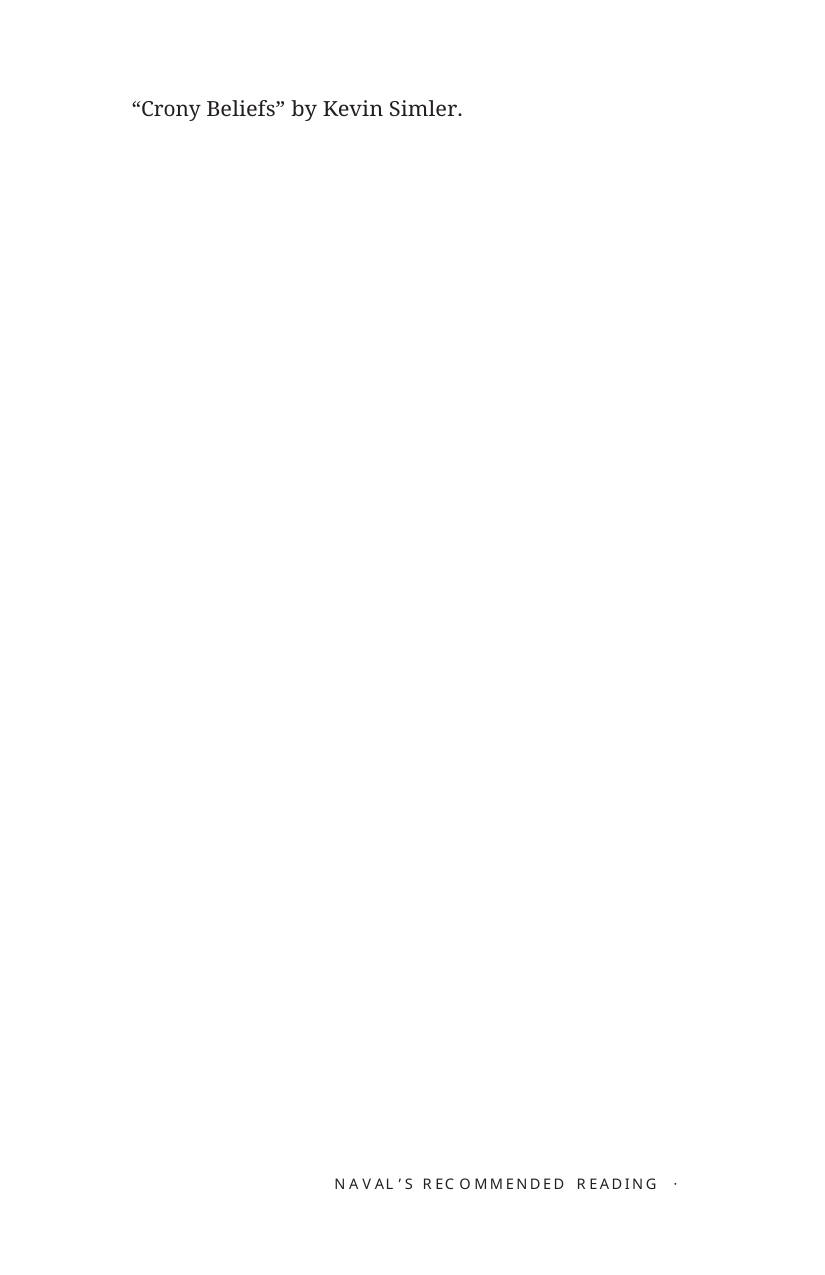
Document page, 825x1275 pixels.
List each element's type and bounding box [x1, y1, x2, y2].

text [130, 94, 694, 122]
